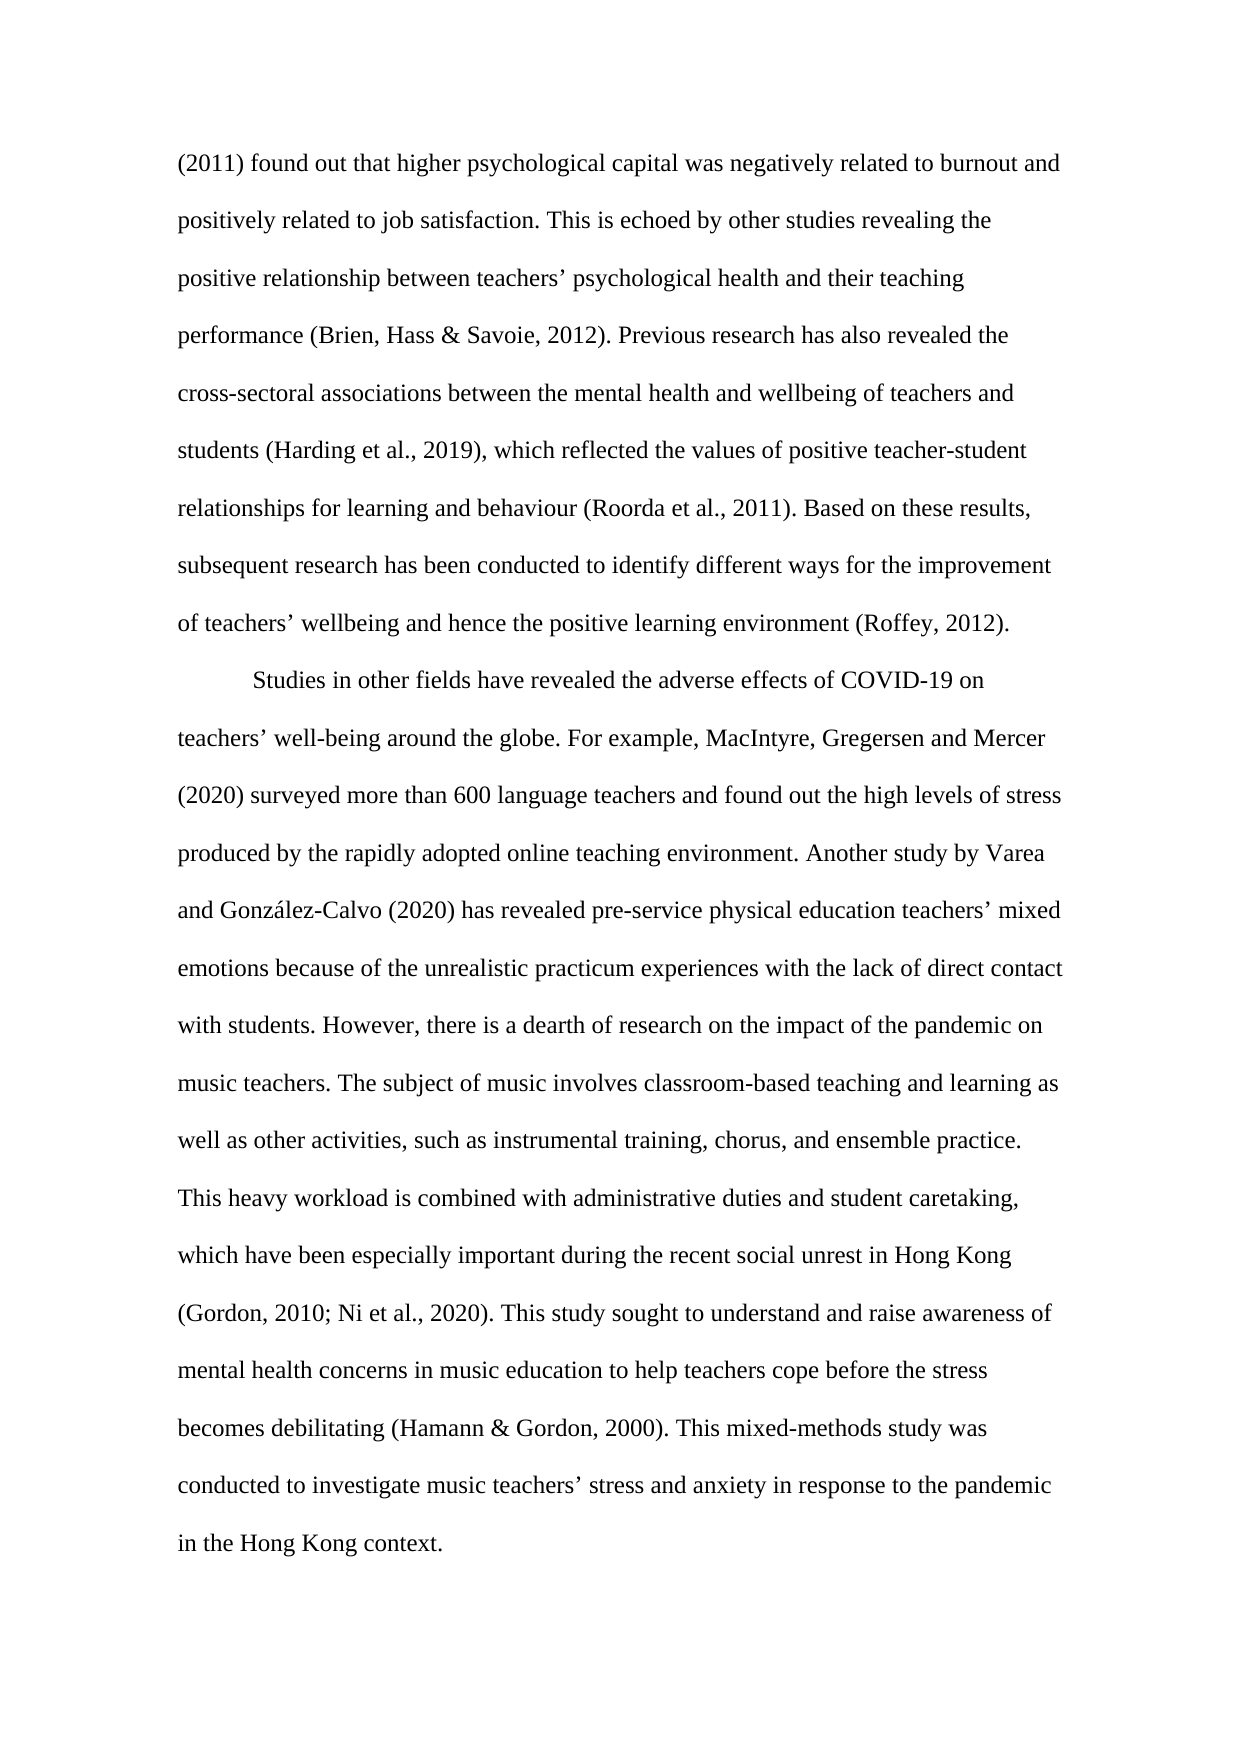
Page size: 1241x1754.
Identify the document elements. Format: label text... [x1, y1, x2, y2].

text Studies in other fields have revealed the adverse effects of COVID-19 on teachers’ well-being around the globe. For example, MacIntyre, Gregersen and Mercer (2020) surveyed more than 600 language teachers and found out the high levels of stress produced by the rapidly adopted online teaching environment. Another study by Varea and González-Calvo (2020) has revealed pre-service physical education teachers’ mixed emotions because of the unrealistic practicum experiences with the lack of direct contact with students. However, there is a dearth of research on the impact of the pandemic on music teachers. The subject of music involves classroom-based teaching and learning as well as other activities, such as instrumental training, chorus, and ensemble practice. This heavy workload is combined with administrative duties and student caretaking, which have been especially important during the recent social unrest in Hong Kong (Gordon, 2010; Ni et al., 2020). This study sought to understand and raise awareness of mental health concerns in music education to help teachers cope before the stress becomes debilitating (Hamann & Gordon, 2000). This mixed-methods study was conducted to investigate music teachers’ stress and anxiety in response to the pandemic in the Hong Kong context. [177, 665, 1063, 1556]
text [177, 148, 1063, 636]
